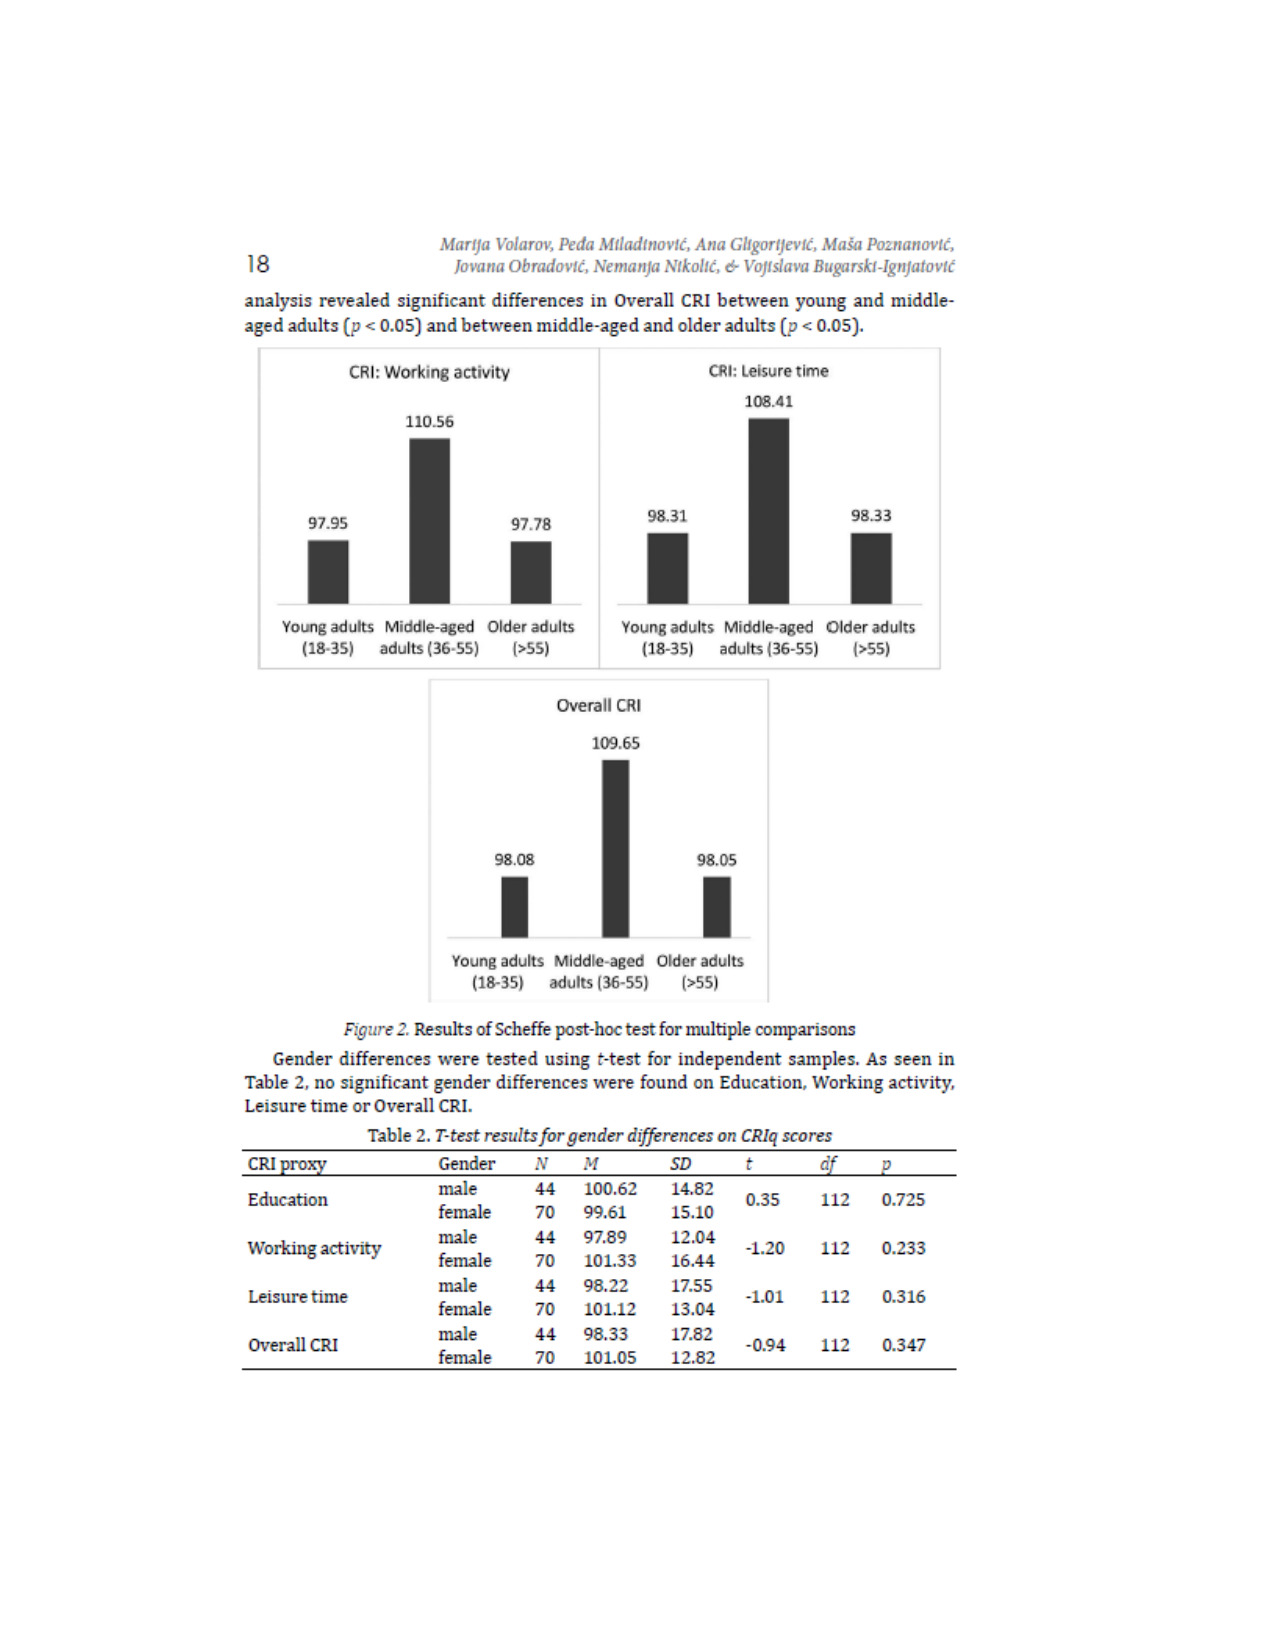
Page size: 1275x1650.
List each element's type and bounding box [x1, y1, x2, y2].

picture [150, 150, 1071, 1461]
